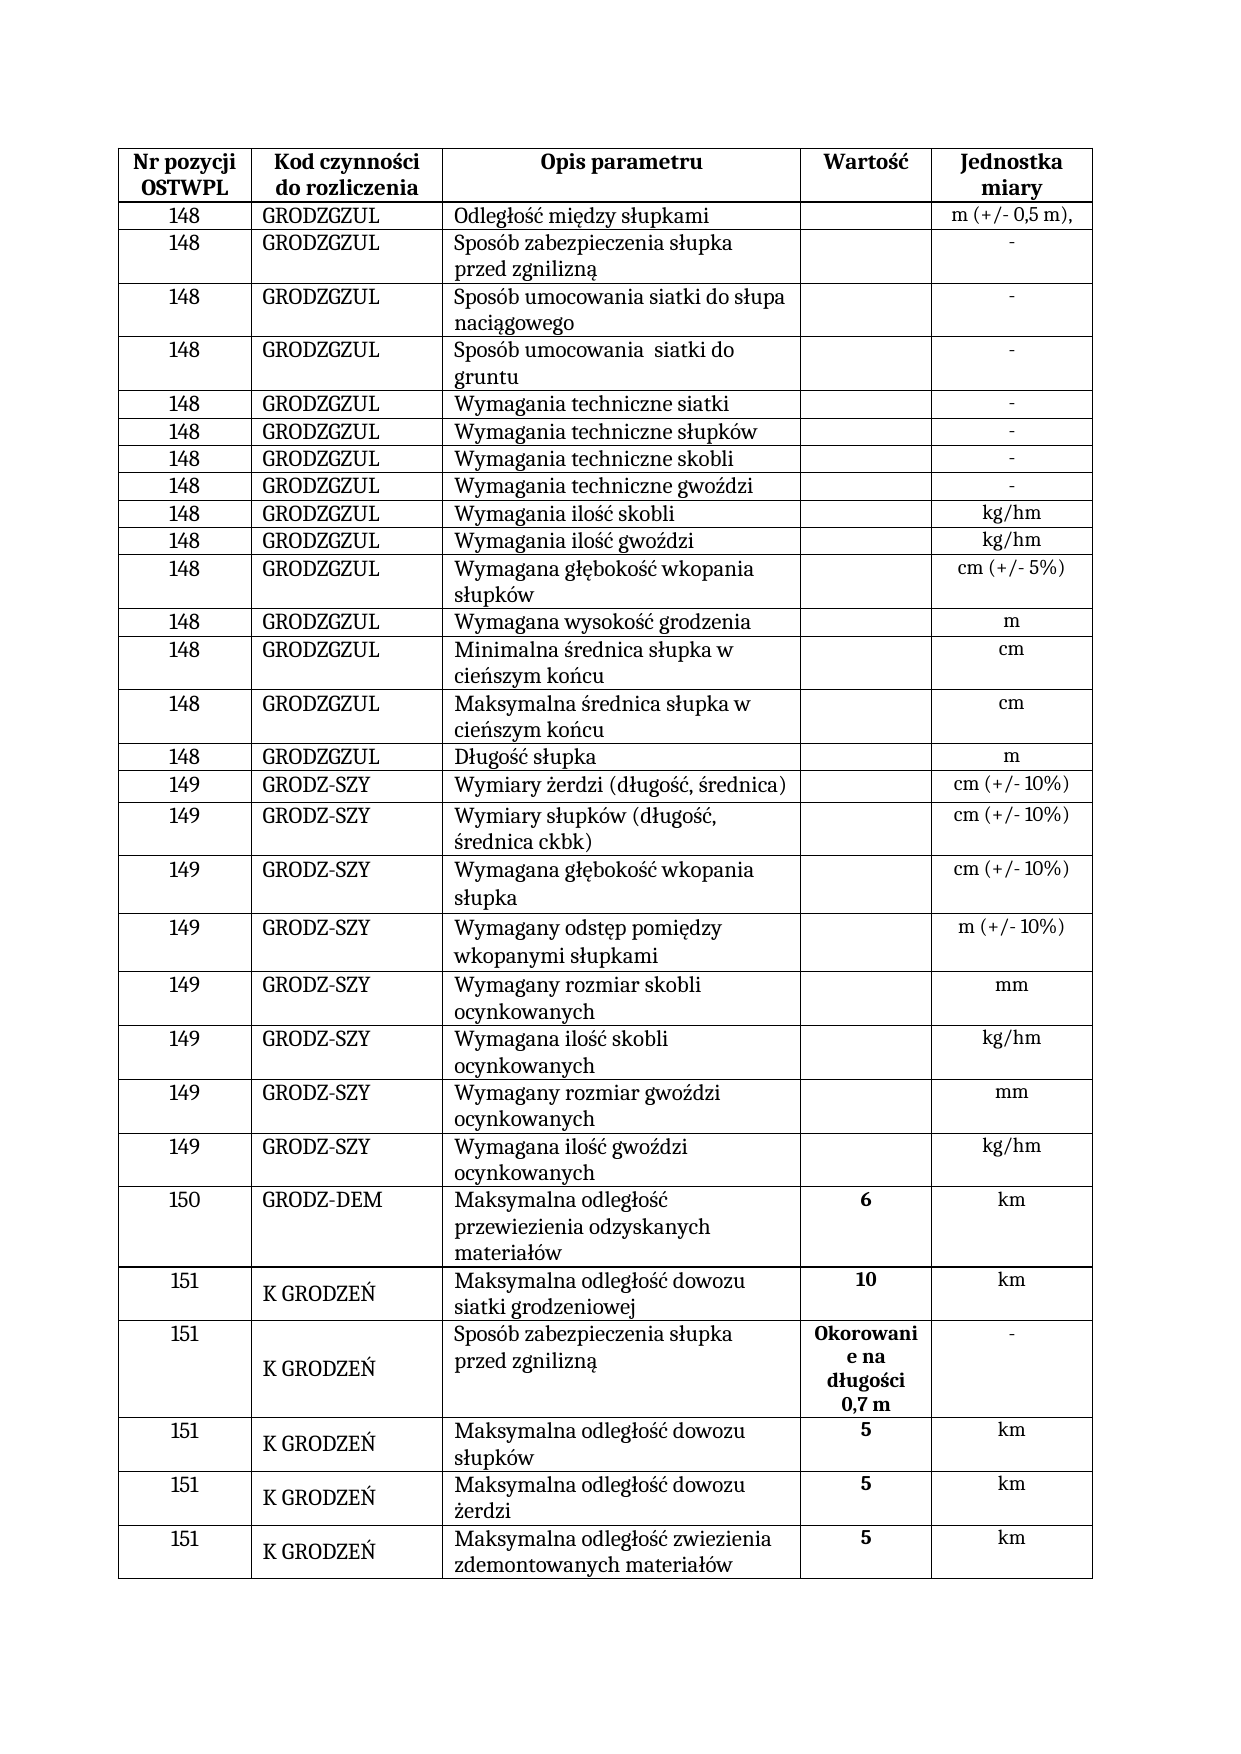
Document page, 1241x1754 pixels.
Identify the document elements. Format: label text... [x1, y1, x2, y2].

table_cell cm [932, 637, 1092, 689]
table_cell Sposób umocowania siatki do słupa naciągowego [443, 284, 800, 336]
table_cell - [932, 446, 1092, 472]
table_cell 149 [119, 803, 251, 855]
table_cell [801, 337, 931, 390]
table_cell GRODZGZUL [252, 203, 442, 229]
table_cell 148 [119, 230, 251, 282]
table_cell Wymagania techniczne gwoździ [443, 473, 800, 499]
table_cell - [932, 473, 1092, 499]
table_cell K GRODZEŃ [252, 1268, 442, 1320]
table_cell Wymagana ilość gwoździ ocynkowanych [443, 1134, 800, 1186]
table_cell Maksymalna odległość zwiezienia zdemontowanych materiałów [443, 1526, 800, 1578]
table_cell 10 [801, 1268, 931, 1320]
table_cell GRODZGZUL [252, 690, 442, 743]
table_cell Wymagana ilość skobli ocynkowanych [443, 1026, 800, 1079]
table_cell Odległość między słupkami [443, 203, 800, 229]
table_cell 148 [119, 744, 251, 770]
table_cell GRODZ-SZY [252, 803, 442, 855]
table_cell mm [932, 972, 1092, 1025]
table_cell 148 [119, 555, 251, 608]
table_cell GRODZGZUL [252, 419, 442, 445]
table_cell 148 [119, 501, 251, 527]
table_cell GRODZ-SZY [252, 1134, 442, 1186]
table_cell kg/hm [932, 501, 1092, 527]
table_cell GRODZ-SZY [252, 1080, 442, 1132]
table_header Kod czynności do rozliczenia [252, 149, 442, 201]
table_cell [801, 501, 931, 527]
table_cell 151 [119, 1321, 251, 1417]
table_cell GRODZ-SZY [252, 1026, 442, 1079]
table_cell [801, 690, 931, 743]
table_cell cm (+/- 5%) [932, 555, 1092, 608]
table_cell GRODZGZUL [252, 501, 442, 527]
table_cell 148 [119, 419, 251, 445]
table_cell 150 [119, 1187, 251, 1266]
table_cell - [932, 284, 1092, 336]
table_header Nr pozycji OSTWPL [119, 149, 251, 201]
table_cell K GRODZEŃ [252, 1418, 442, 1471]
table_header Wartość [801, 149, 931, 201]
table_cell GRODZGZUL [252, 473, 442, 499]
table_cell 149 [119, 1080, 251, 1132]
table_cell km [932, 1526, 1092, 1578]
table_cell cm (+/- 10%) [932, 856, 1092, 913]
table_cell m [932, 609, 1092, 636]
table_header Jednostka miary [932, 149, 1092, 201]
table_cell GRODZ-SZY [252, 856, 442, 913]
table_cell cm (+/- 10%) [932, 803, 1092, 855]
table_cell [801, 637, 931, 689]
table_cell 151 [119, 1268, 251, 1320]
table_cell K GRODZEŃ [252, 1526, 442, 1578]
table_cell - [932, 230, 1092, 282]
table_cell GRODZGZUL [252, 337, 442, 390]
table_cell - [932, 419, 1092, 445]
table_cell cm [932, 690, 1092, 743]
table_cell [801, 914, 931, 971]
table_cell - [932, 337, 1092, 390]
table_cell Sposób umocowania siatki do gruntu [443, 337, 800, 390]
table_cell Maksymalna odległość przewiezienia odzyskanych materiałów [443, 1187, 800, 1266]
table_cell K GRODZEŃ [252, 1321, 442, 1417]
table_cell [801, 473, 931, 499]
table_cell Wymagania techniczne siatki [443, 391, 800, 417]
table_cell 148 [119, 446, 251, 472]
table_cell 149 [119, 1026, 251, 1079]
table_cell [801, 1080, 931, 1132]
table_cell 148 [119, 391, 251, 417]
table_cell GRODZGZUL [252, 528, 442, 554]
table_cell 148 [119, 609, 251, 636]
table_cell [801, 391, 931, 417]
table_cell [801, 419, 931, 445]
table_cell 149 [119, 1134, 251, 1186]
table_cell 148 [119, 473, 251, 499]
table_cell 149 [119, 972, 251, 1025]
table_cell [801, 446, 931, 472]
table_cell km [932, 1472, 1092, 1524]
table_cell Wymagana głębokość wkopania słupka [443, 856, 800, 913]
table_cell Sposób zabezpieczenia słupka przed zgnilizną [443, 1321, 800, 1417]
table_cell Wymagania techniczne słupków [443, 419, 800, 445]
table_cell [801, 528, 931, 554]
table_cell kg/hm [932, 1134, 1092, 1186]
table_cell GRODZGZUL [252, 744, 442, 770]
table_cell cm (+/- 10%) [932, 771, 1092, 802]
table_cell 5 [801, 1526, 931, 1578]
table_cell [801, 555, 931, 608]
table_cell GRODZ-SZY [252, 771, 442, 802]
table_cell GRODZGZUL [252, 555, 442, 608]
table_cell - [932, 391, 1092, 417]
table_cell Wymiary żerdzi (długość, średnica) [443, 771, 800, 802]
table_cell mm [932, 1080, 1092, 1132]
table_cell 151 [119, 1418, 251, 1471]
table_cell [801, 609, 931, 636]
table_cell [801, 1026, 931, 1079]
table_cell GRODZGZUL [252, 391, 442, 417]
table_cell [801, 744, 931, 770]
table_cell Wymagany odstęp pomiędzy wkopanymi słupkami [443, 914, 800, 971]
table_cell 148 [119, 637, 251, 689]
table_cell m (+/- 10%) [932, 914, 1092, 971]
table_cell - [932, 1321, 1092, 1417]
table_cell Minimalna średnica słupka w cieńszym końcu [443, 637, 800, 689]
table_cell Wymagana wysokość grodzenia [443, 609, 800, 636]
table_cell Maksymalna odległość dowozu siatki grodzeniowej [443, 1268, 800, 1320]
table_header Opis parametru [443, 149, 800, 201]
table_cell Wymagania ilość gwoździ [443, 528, 800, 554]
table_cell [801, 803, 931, 855]
table_cell Okorowanie na długości 0,7 m [801, 1321, 931, 1417]
table_cell GRODZGZUL [252, 637, 442, 689]
table_cell 148 [119, 690, 251, 743]
table_cell m [932, 744, 1092, 770]
table_cell Wymagania techniczne skobli [443, 446, 800, 472]
table_cell [801, 1134, 931, 1186]
table_cell Maksymalna odległość dowozu słupków [443, 1418, 800, 1471]
table_cell km [932, 1268, 1092, 1320]
table_cell km [932, 1187, 1092, 1266]
table_cell GRODZ-DEM [252, 1187, 442, 1266]
table_cell Maksymalna średnica słupka w cieńszym końcu [443, 690, 800, 743]
table_cell [801, 856, 931, 913]
table_cell [801, 203, 931, 229]
table_cell Wymagany rozmiar skobli ocynkowanych [443, 972, 800, 1025]
table_cell 148 [119, 528, 251, 554]
table_cell 148 [119, 337, 251, 390]
table_cell Wymiary słupków (długość, średnica ckbk) [443, 803, 800, 855]
table_cell Sposób zabezpieczenia słupka przed zgnilizną [443, 230, 800, 282]
table_cell 148 [119, 203, 251, 229]
table_cell 151 [119, 1472, 251, 1524]
table_cell 148 [119, 284, 251, 336]
table_cell 151 [119, 1526, 251, 1578]
table_cell 5 [801, 1418, 931, 1471]
table_cell GRODZ-SZY [252, 914, 442, 971]
table_cell kg/hm [932, 1026, 1092, 1079]
table_cell 149 [119, 856, 251, 913]
table_cell [801, 771, 931, 802]
table_cell GRODZGZUL [252, 609, 442, 636]
table_cell 5 [801, 1472, 931, 1524]
table_cell [801, 284, 931, 336]
table_cell GRODZGZUL [252, 284, 442, 336]
table_cell kg/hm [932, 528, 1092, 554]
table_cell [801, 972, 931, 1025]
table_cell Długość słupka [443, 744, 800, 770]
table_cell m (+/- 0,5 m), [932, 203, 1092, 229]
table_cell Wymagania ilość skobli [443, 501, 800, 527]
table_cell 6 [801, 1187, 931, 1266]
table_cell [801, 230, 931, 282]
table_cell 149 [119, 771, 251, 802]
table_cell GRODZGZUL [252, 230, 442, 282]
table_cell K GRODZEŃ [252, 1472, 442, 1524]
table_cell Wymagany rozmiar gwoździ ocynkowanych [443, 1080, 800, 1132]
table_cell GRODZGZUL [252, 446, 442, 472]
table_cell 149 [119, 914, 251, 971]
table_cell Wymagana głębokość wkopania słupków [443, 555, 800, 608]
table_cell Maksymalna odległość dowozu żerdzi [443, 1472, 800, 1524]
table_cell km [932, 1418, 1092, 1471]
table_cell GRODZ-SZY [252, 972, 442, 1025]
